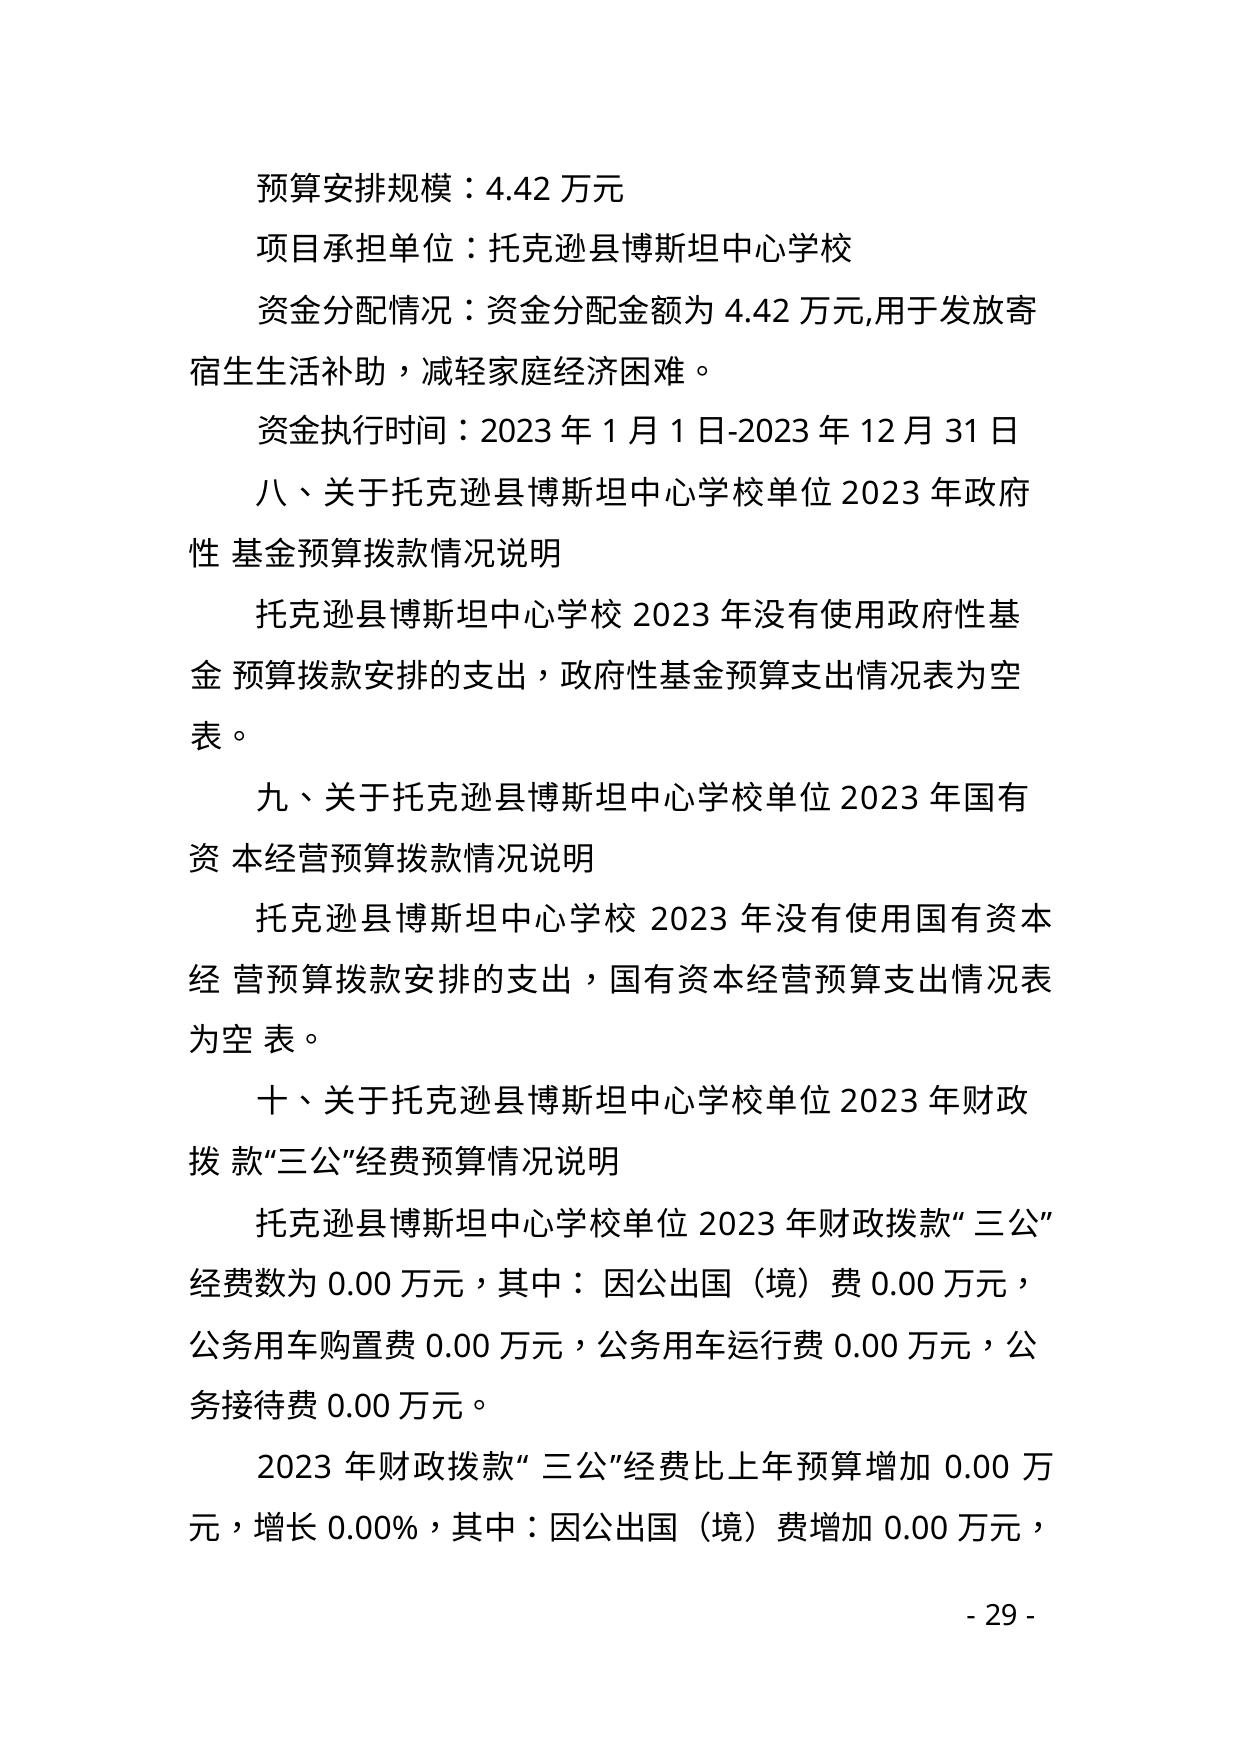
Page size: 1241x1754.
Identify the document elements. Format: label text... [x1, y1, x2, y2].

text 公务用车购置费 0.00 万元，公务用车运行费 0.00 万元，公 务接待费 0.00 万元。 [188, 1322, 1053, 1427]
text 资金分配情况：资金分配金额为 4.42 万元,用于发放寄 宿生生活补助，减轻家庭经济困难。 [189, 288, 1053, 393]
text 托克逊县博斯坦中心学校 2023 年没有使用国有资本经 营预算拨款安排的支出，国有资本经营预算支出情况表为空 表。 [188, 896, 1053, 1061]
text 预算安排规模：4.42 万元 [257, 168, 1085, 208]
text 托克逊县博斯坦中心学校单位 2023 年财政拨款“ 三公” 经费数为 0.00 万元，其中： 因公出国（境）费 0.00 万元， [189, 1201, 1085, 1305]
text 十、关于托克逊县博斯坦中心学校单位2023 年财政拨 款“三公”经费预算情况说明 [189, 1078, 1053, 1183]
text 项目承担单位：托克逊县博斯坦中心学校 [256, 228, 1085, 268]
text 托克逊县博斯坦中心学校 2023 年没有使用政府性基金 预算拨款安排的支出，政府性基金预算支出情况表为空表。 [190, 592, 1053, 757]
text 八、关于托克逊县博斯坦中心学校单位2023 年政府性 基金预算拨款情况说明 [189, 470, 1053, 575]
text 资金执行时间：2023 年 1 月 1 日-2023 年 12 月 31 日 [257, 410, 1085, 450]
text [188, 1444, 1054, 1549]
text 九、关于托克逊县博斯坦中心学校单位2023 年国有资 本经营预算拨款情况说明 [189, 775, 1053, 879]
